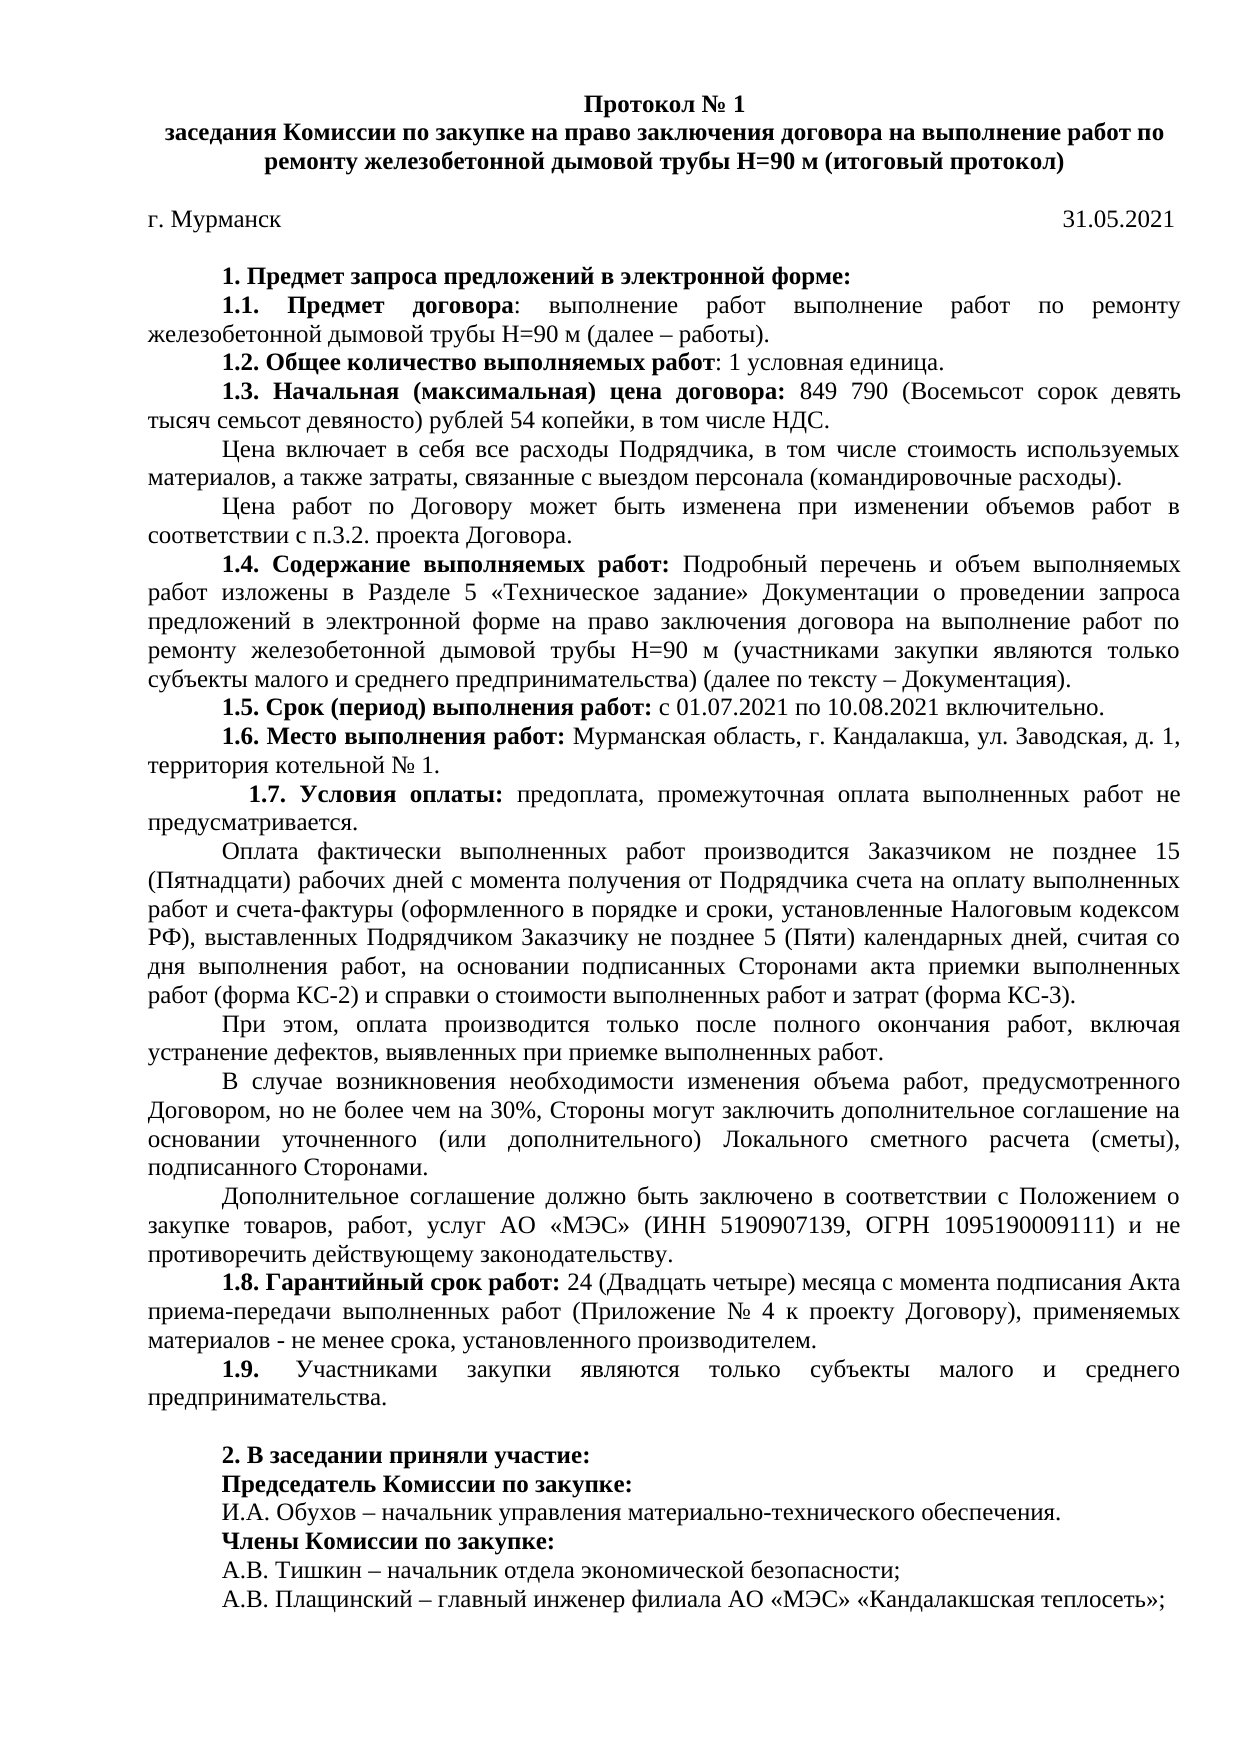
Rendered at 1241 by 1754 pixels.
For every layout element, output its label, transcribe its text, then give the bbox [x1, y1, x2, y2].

text 1.2. Общее количество выполняемых работ: 1 условная единица. [148, 347, 1181, 376]
text Цена включает в себя все расходы Подрядчика, в том числе стоимость используемых материалов, а также затраты, связанные с выездом персонала (командировочные расходы). [148, 434, 1181, 491]
text 1.9. Участниками закупки являются только субъекты малого и среднего предпринимательства. [148, 1354, 1181, 1411]
text В случае возникновения необходимости изменения объема работ, предусмотренного Договором, но не более чем на 30%, Стороны могут заключить дополнительное соглашение на основании уточненного (или дополнительного) Локального сметного расчета (сметы), подписанного Сторонами. [148, 1066, 1181, 1181]
text А.В. Плащинский – главный инженер филиала АО «МЭС» «Кандалакшская теплосеть»; [148, 1584, 1181, 1612]
text А.В. Тишкин – начальник отдела экономической безопасности; [148, 1555, 1181, 1584]
text Дополнительное соглашение должно быть заключено в соответствии с Положением о закупке товаров, работ, услуг АО «МЭС» (ИНН 5190907139, ОГРН 1095190009111) и не противоречить действующему законодательству. [148, 1181, 1181, 1267]
text Председатель Комиссии по закупке: [148, 1469, 1181, 1497]
text 1.7. Условия оплаты: предоплата, промежуточная оплата выполненных работ не предусматривается. [148, 779, 1181, 836]
text 1.1. Предмет договора: выполнение работ выполнение работ по ремонту железобетонной дымовой трубы Н=90 м (далее – работы). [148, 290, 1181, 347]
subtitle 2. В заседании приняли участие: [148, 1440, 1181, 1469]
text 1.4. Содержание выполняемых работ: Подробный перечень и объем выполняемых работ изложены в Разделе 5 «Техническое задание» Документации о проведении запроса предложений в электронной форме на право заключения договора на выполнение работ по ремонту железобетонной дымовой трубы Н=90 м (участниками закупки являются только субъекты малого и среднего предпринимательства) (далее по тексту – Документация). [148, 549, 1181, 692]
text Протокол № 1 [148, 89, 1181, 117]
subtitle 1. Предмет запроса предложений в электронной форме: [148, 261, 1181, 290]
text заседания Комиссии по закупке на право заключения договора на выполнение работ по ремонту железобетонной дымовой трубы Н=90 м (итоговый протокол) [148, 117, 1181, 175]
text Члены Комиссии по закупке: [148, 1526, 1181, 1555]
text И.А. Обухов – начальник управления материально-технического обеспечения. [148, 1497, 1181, 1526]
text 1.8. Гарантийный срок работ: 24 (Двадцать четыре) месяца с момента подписания Акта приема-передачи выполненных работ (Приложение № 4 к проекту Договору), применяемых материалов - не менее срока, установленного производителем. [148, 1267, 1181, 1354]
text Цена работ по Договору может быть изменена при изменении объемов работ в соответствии с п.3.2. проекта Договора. [148, 491, 1181, 549]
text 1.3. Начальная (максимальная) цена договора: 849 790 (Восемьсот сорок девять тысяч семьсот девяносто) рублей 54 копейки, в том числе НДС. [148, 376, 1181, 434]
text г. Мурманск 31.05.2021 [148, 204, 1181, 232]
text При этом, оплата производится только после полного окончания работ, включая устранение дефектов, выявленных при приемке выполненных работ. [148, 1009, 1181, 1066]
text 1.5. Срок (период) выполнения работ: с 01.07.2021 по 10.08.2021 включительно. [148, 692, 1181, 721]
text Оплата фактически выполненных работ производится Заказчиком не позднее 15 (Пятнадцати) рабочих дней с момента получения от Подрядчика счета на оплату выполненных работ и счета-фактуры (оформленного в порядке и сроки, установленные Налоговым кодексом РФ), выставленных Подрядчиком Заказчику не позднее 5 (Пяти) календарных дней, считая со дня выполнения работ, на основании подписанных Сторонами акта приемки выполненных работ (форма КС-2) и справки о стоимости выполненных работ и затрат (форма КС-3). [148, 836, 1181, 1009]
text 1.6. Место выполнения работ: Мурманская область, г. Кандалакша, ул. Заводская, д. 1, территория котельной № 1. [148, 721, 1181, 779]
